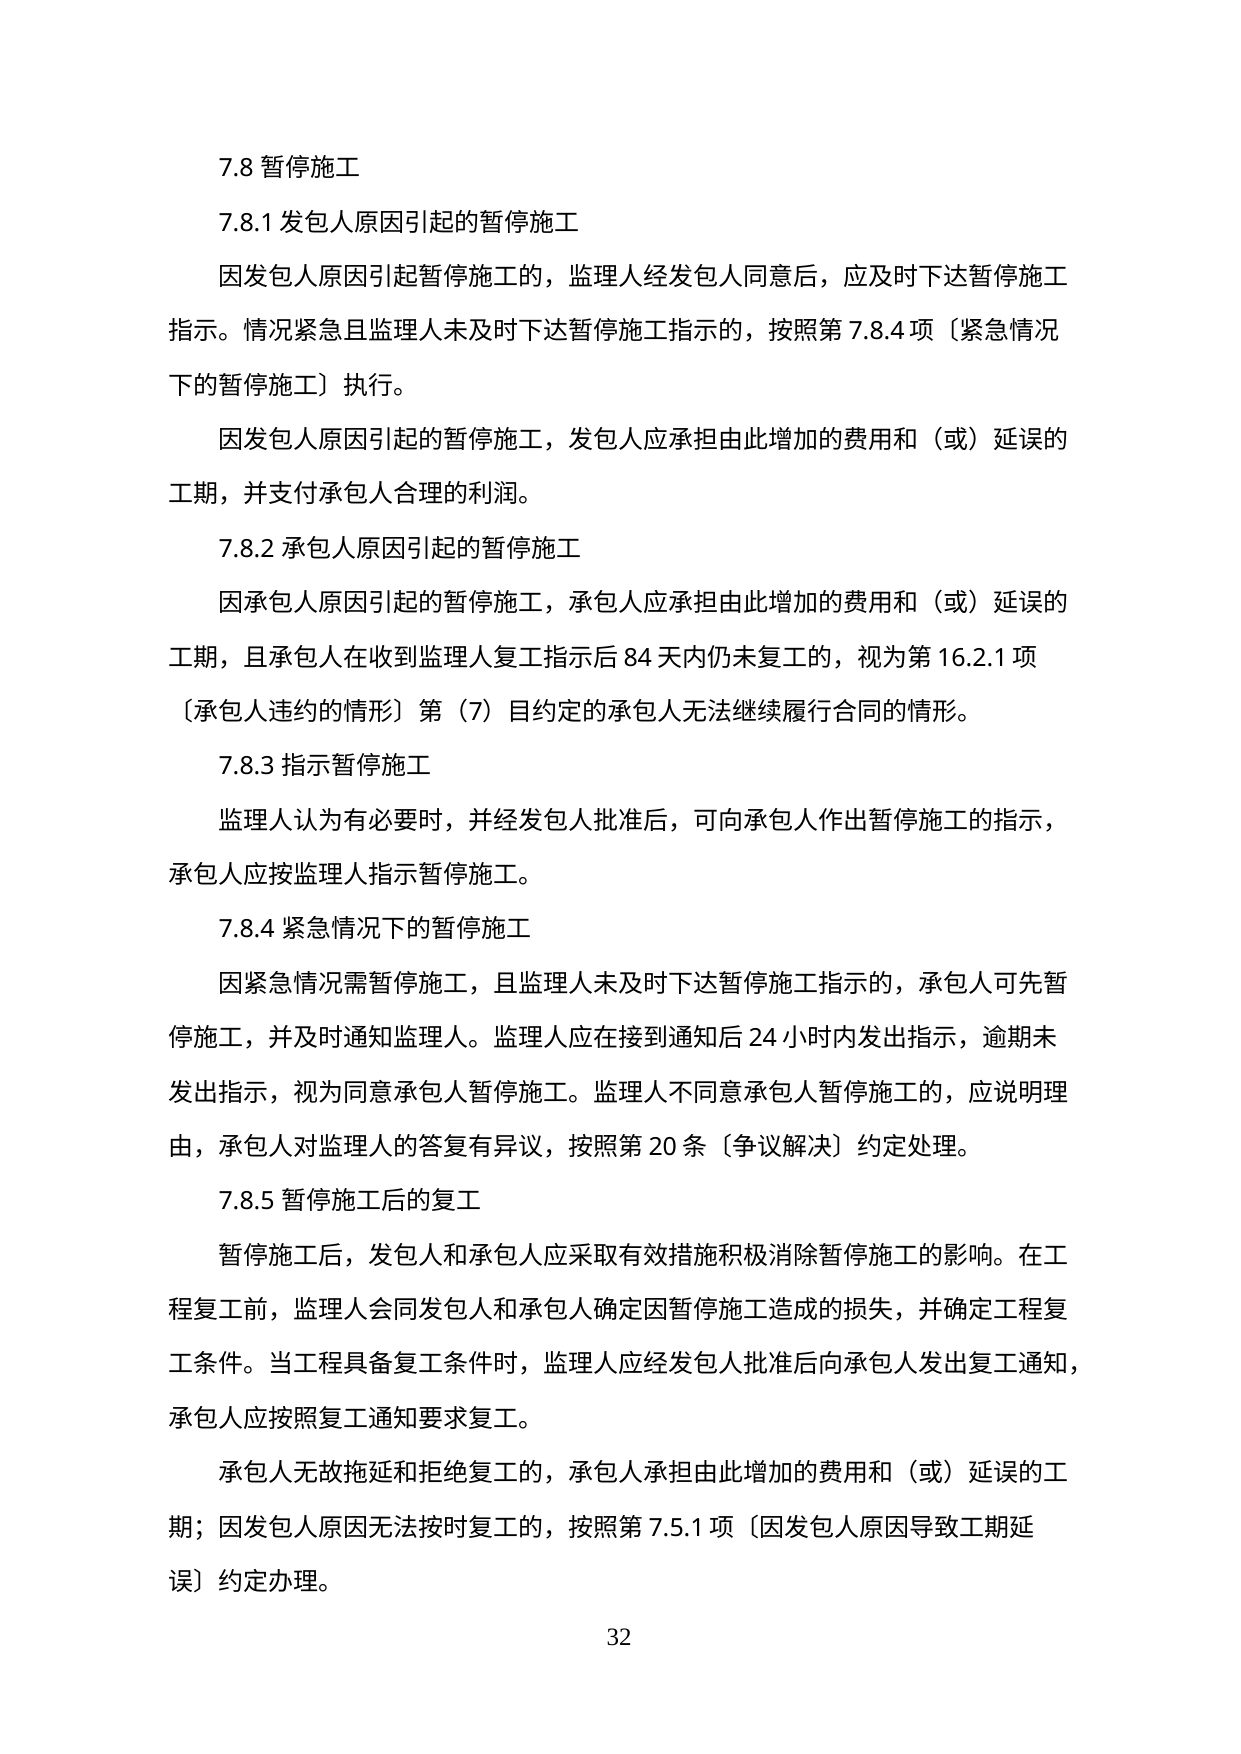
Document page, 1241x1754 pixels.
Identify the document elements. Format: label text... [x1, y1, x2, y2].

text 承包人无故拖延和拒绝复工的，承包人承担由此增加的费用和（或）延误的工期；因发包人原因无法按时复工的，按照第7.5.1项〔因发包人原因导致工期延误〕约定办理。 [168, 1453, 1069, 1598]
text 因紧急情况需暂停施工，且监理人未及时下达暂停施工指示的，承包人可先暂停施工，并及时通知监理人。监理人应在接到通知后24小时内发出指示，逾期未发出指示，视为同意承包人暂停施工。监理人不同意承包人暂停施工的，应说明理由，承包人对监理人的答复有异议，按照第20条〔争议解决〕约定处理。 [168, 963, 1069, 1163]
text 7.8.4 紧急情况下的暂停施工 [168, 909, 1069, 945]
text 因承包人原因引起的暂停施工，承包人应承担由此增加的费用和（或）延误的工期，且承包人在收到监理人复工指示后84天内仍未复工的，视为第16.2.1项〔承包人违约的情形〕第（7）目约定的承包人无法继续履行合同的情形。 [168, 583, 1069, 728]
text 因发包人原因引起暂停施工的，监理人经发包人同意后，应及时下达暂停施工指示。情况紧急且监理人未及时下达暂停施工指示的，按照第7.8.4项〔紧急情况下的暂停施工〕执行。 [168, 256, 1069, 401]
text 因发包人原因引起的暂停施工，发包人应承担由此增加的费用和（或）延误的工期，并支付承包人合理的利润。 [168, 419, 1069, 510]
text 7.8.3 指示暂停施工 [168, 746, 1069, 782]
text 暂停施工后，发包人和承包人应采取有效措施积极消除暂停施工的影响。在工程复工前，监理人会同发包人和承包人确定因暂停施工造成的损失，并确定工程复工条件。当工程具备复工条件时，监理人应经发包人批准后向承包人发出复工通知，承包人应按照复工通知要求复工。 [168, 1235, 1069, 1434]
text 7.8.5 暂停施工后的复工 [168, 1181, 1069, 1217]
text 7.8.2 承包人原因引起的暂停施工 [168, 528, 1069, 564]
text 7.8.1发包人原因引起的暂停施工 [168, 202, 1069, 238]
text 7.8 暂停施工 [168, 148, 1069, 184]
text 监理人认为有必要时，并经发包人批准后，可向承包人作出暂停施工的指示，承包人应按监理人指示暂停施工。 [168, 800, 1069, 891]
